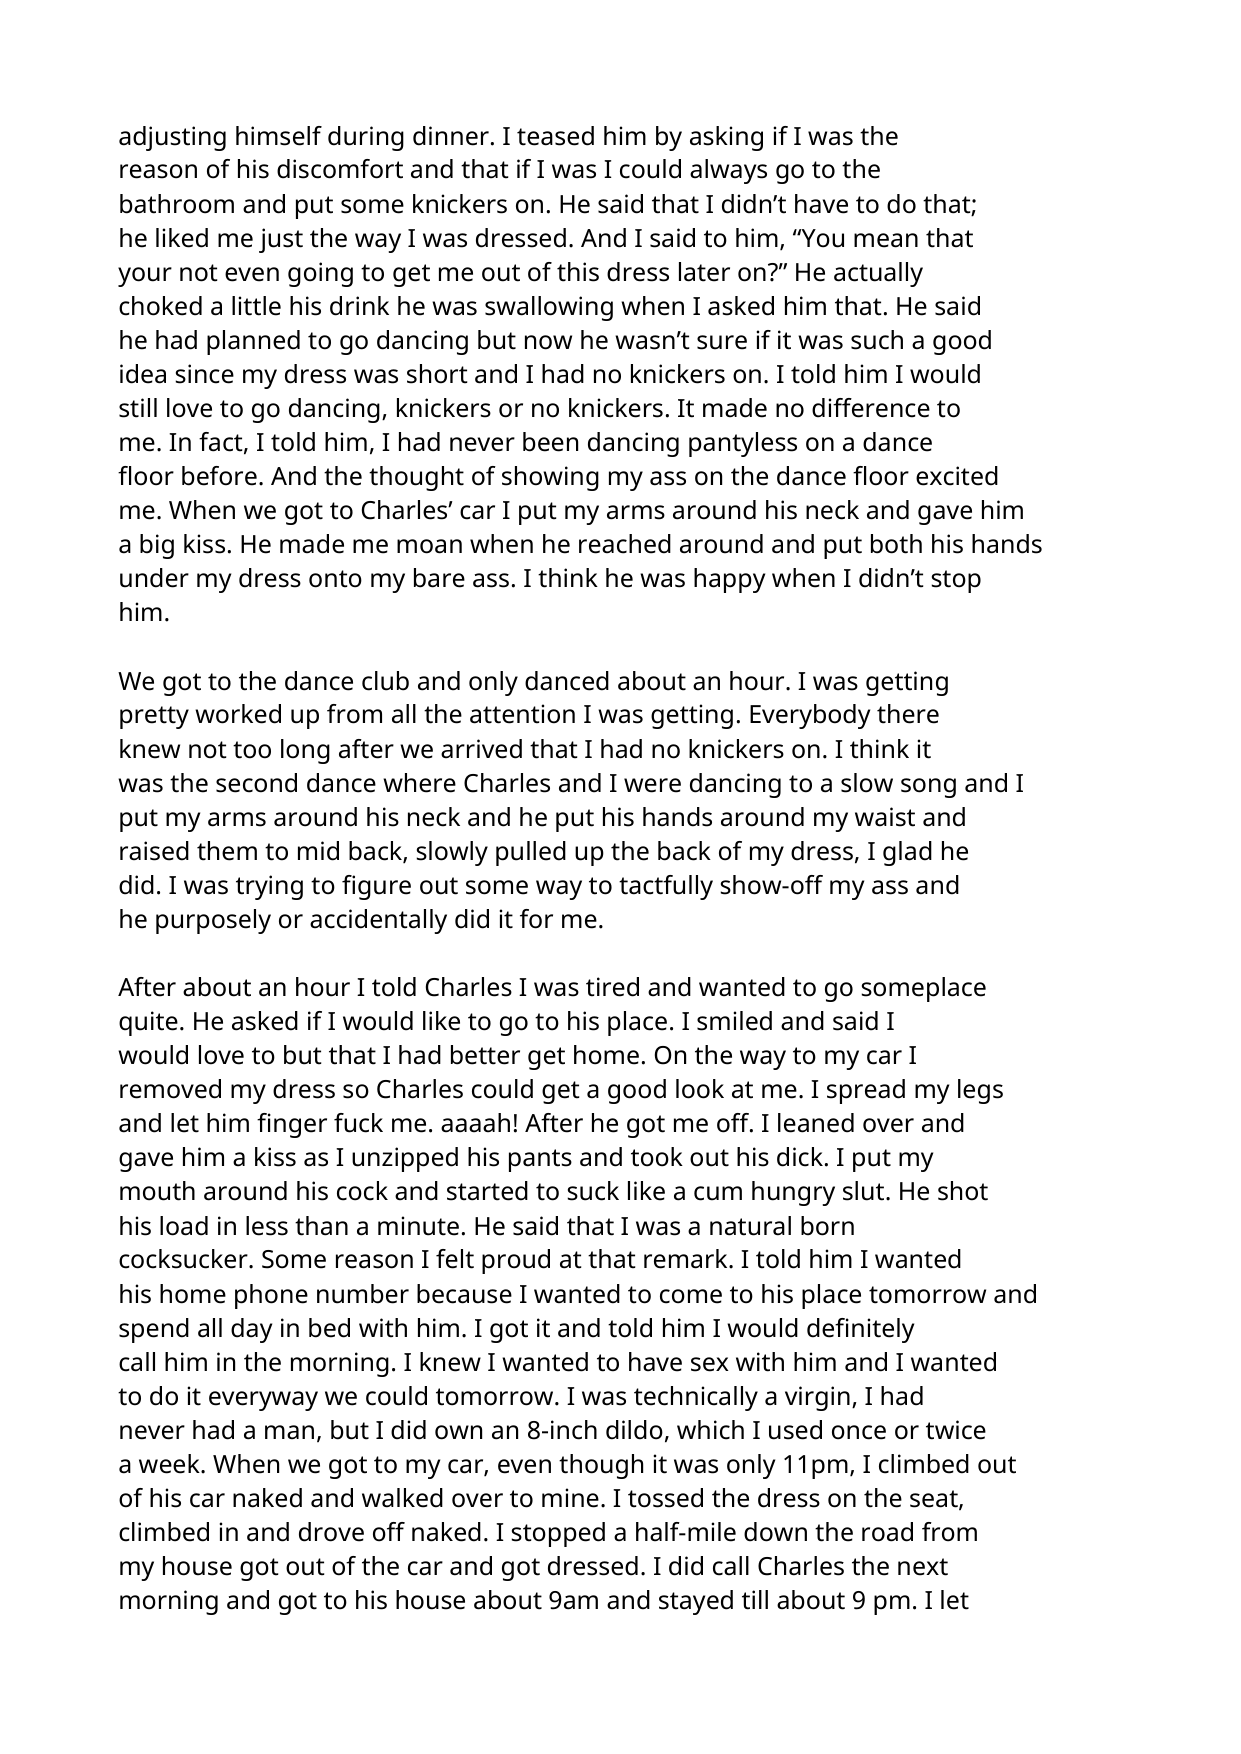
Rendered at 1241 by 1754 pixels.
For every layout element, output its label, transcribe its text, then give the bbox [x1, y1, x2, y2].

text floor before. And the thought of showing my ass on the dance floor excited [118, 459, 1122, 493]
text cocksucker. Some reason I felt proud at that remark. I told him I wanted [118, 1242, 1122, 1276]
text would love to but that I had better get home. On the way to my car I [118, 1038, 1122, 1072]
text under my dress onto my bare ass. I think he was happy when I didn’t stop [118, 561, 1122, 595]
text gave him a kiss as I unzipped his pants and took out his dick. I put my [118, 1140, 1122, 1174]
text and let him finger fuck me. aaaah! After he got me off. I leaned over and [118, 1106, 1122, 1140]
text adjusting himself during dinner. I teased him by asking if I was the [118, 118, 1122, 152]
text his home phone number because I wanted to come to his place tomorrow and [118, 1276, 1122, 1310]
text my house got out of the car and got dressed. I did call Charles the next [118, 1549, 1122, 1583]
text call him in the morning. I knew I wanted to have sex with him and I wanted [118, 1344, 1122, 1378]
text knew not too long after we arrived that I had no knickers on. I think it [118, 731, 1122, 765]
text your not even going to get me out of this dress later on?” He actually [118, 254, 1122, 288]
text he purposely or accidentally did it for me. [118, 902, 1122, 936]
text still love to go dancing, knickers or no knickers. It made no difference to [118, 391, 1122, 425]
text idea since my dress was short and I had no knickers on. I told him I would [118, 357, 1122, 391]
text climbed in and drove off naked. I stopped a half-mile down the road from [118, 1515, 1122, 1549]
text quite. He asked if I would like to go to his place. I smiled and said I [118, 1004, 1122, 1038]
text to do it everyway we could tomorrow. I was technically a virgin, I had [118, 1378, 1122, 1412]
text of his car naked and walked over to mine. I tossed the dress on the seat, [118, 1481, 1122, 1515]
text a big kiss. He made me moan when he reached around and put both his hands [118, 527, 1122, 561]
text mouth around his cock and started to suck like a cum hungry slut. He shot [118, 1174, 1122, 1208]
text he liked me just the way I was dressed. And I said to him, “You mean that [118, 220, 1122, 254]
text morning and got to his house about 9am and stayed till about 9 pm. I let [118, 1583, 1122, 1617]
text his load in less than a minute. He said that I was a natural born [118, 1208, 1122, 1242]
text put my arms around his neck and he put his hands around my waist and [118, 799, 1122, 833]
text him. [118, 595, 1122, 629]
text he had planned to go dancing but now he wasn’t sure if it was such a good [118, 322, 1122, 357]
text me. In fact, I told him, I had never been dancing pantyless on a dance [118, 425, 1122, 459]
text We got to the dance club and only danced about an hour. I was getting [118, 663, 1122, 697]
text raised them to mid back, slowly pulled up the back of my dress, I glad he [118, 833, 1122, 867]
text After about an hour I told Charles I was tired and wanted to go someplace [118, 970, 1122, 1004]
text spend all day in bed with him. I got it and told him I would definitely [118, 1310, 1122, 1344]
text removed my dress so Charles could get a good look at me. I spread my legs [118, 1072, 1122, 1106]
text bathroom and put some knickers on. He said that I didn’t have to do that; [118, 186, 1122, 220]
text me. When we got to Charles’ car I put my arms around his neck and gave him [118, 493, 1122, 527]
text a week. When we got to my car, even though it was only 11pm, I climbed out [118, 1447, 1122, 1481]
text never had a man, but I did own an 8-inch dildo, which I used once or twice [118, 1412, 1122, 1447]
text choked a little his drink he was swallowing when I asked him that. He said [118, 288, 1122, 322]
text did. I was trying to figure out some way to tactfully show-off my ass and [118, 867, 1122, 902]
text pretty worked up from all the attention I was getting. Everybody there [118, 697, 1122, 731]
text reason of his discomfort and that if I was I could always go to the [118, 152, 1122, 186]
text was the second dance where Charles and I were dancing to a slow song and I [118, 765, 1122, 799]
